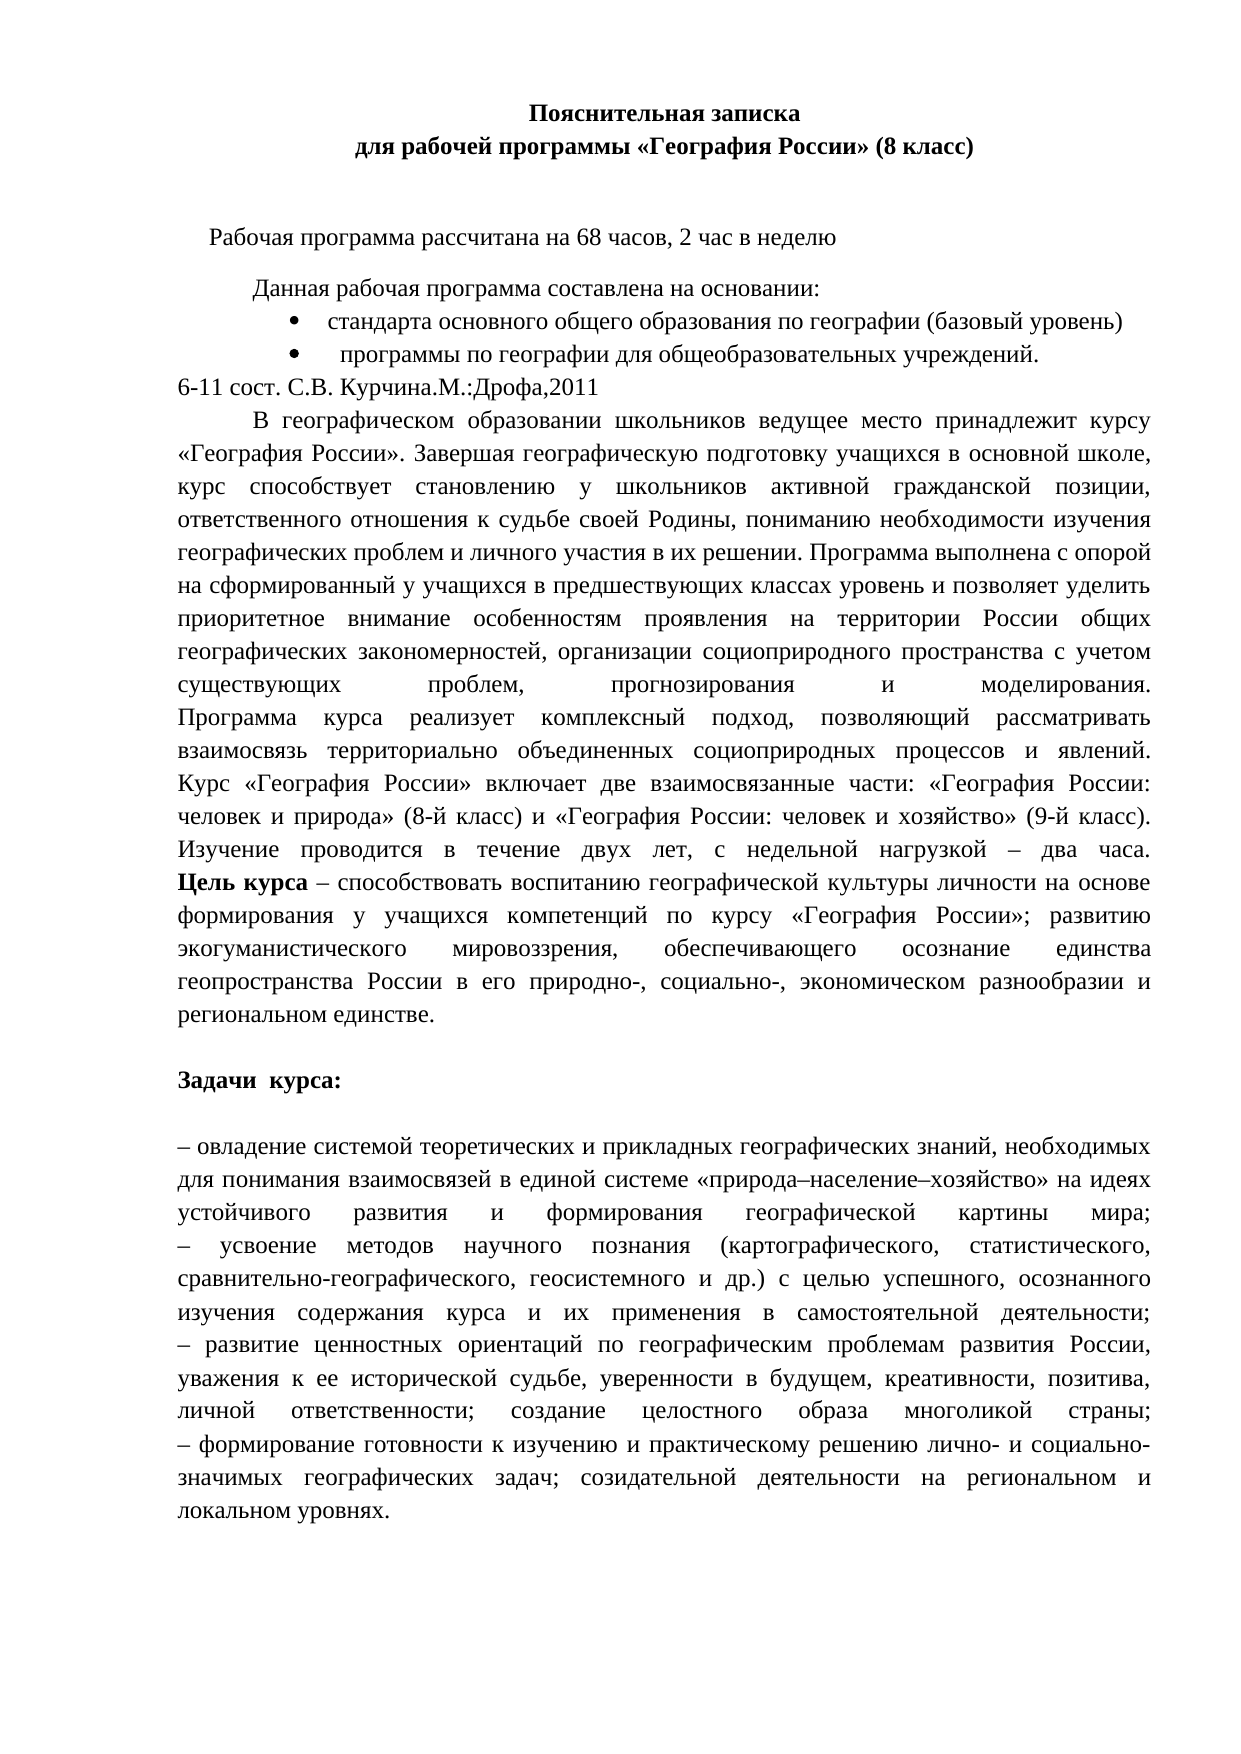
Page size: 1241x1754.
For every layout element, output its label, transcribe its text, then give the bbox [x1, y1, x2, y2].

list стандарта основного общего образования по географии (базовый уровень) [290, 306, 1152, 335]
text – овладение системой теоретических и прикладных географических знаний, необходимых для понимания взаимосвязей в единой системе «природа–население–хозяйство» на идеях устойчивого развития и формирования географической картины мира; – усвоение методов научного познания (картографического, статистического, сравнительно-географического, геосистемного и др.) с целью успешного, осознанного изучения содержания курса и их применения в самостоятельной деятельности; – развитие ценностных ориентаций по географическим проблемам развития России, уважения к ее исторической судьбе, уверенности в будущем, креативности, позитива, личной ответственности; создание целостного образа многоликой страны; – формирование готовности к изучению и практическому решению лично- и социально-значимых географических задач; созидательной деятельности на региональном и локальном уровнях. [177, 1098, 1152, 1523]
text Рабочая программа рассчитана на 68 часов, 2 час в неделю [177, 218, 1152, 252]
text Задачи курса: [177, 1032, 1152, 1094]
list программы по географии для общеобразовательных учреждений. [290, 339, 1152, 368]
text 6-11 сост. С.В. Курчина.М.:Дрофа,2011 [177, 372, 1152, 401]
text для рабочей программы «География России» (8 класс) [177, 131, 1152, 160]
text Данная рабочая программа составлена на основании: [177, 273, 1152, 302]
text В географическом образовании школьников ведущее место принадлежит курсу «География России». Завершая географическую подготовку учащихся в основной школе, курс способствует становлению у школьников активной гражданской позиции, ответственного отношения к судьбе своей Родины, пониманию необходимости изучения географических проблем и личного участия в их решении. Программа выполнена с опорой на сформированный у учащихся в предшествующих классах уровень и позволяет уделить приоритетное внимание особенностям проявления на территории России общих географических закономерностей, организации социоприродного пространства с учетом существующих проблем, прогнозирования и моделирования. Программа курса реализует комплексный подход, позволяющий рассматривать взаимосвязь территориально объединенных социоприродных процессов и явлений. Курс «География России» включает две взаимосвязанные части: «География России: человек и природа» (8-й класс) и «География России: человек и хозяйство» (9-й класс). Изучение проводится в течение двух лет, с недельной нагрузкой – два часа. Цель курса – способствовать воспитанию географической культуры личности на основе формирования у учащихся компетенций по курсу «География России»; развитию экогуманистического мировоззрения, обеспечивающего осознание единства геопространства России в его природно-, социально-, экономическом разнообразии и региональном единстве. [177, 405, 1152, 1028]
text Пояснительная записка [177, 98, 1152, 127]
